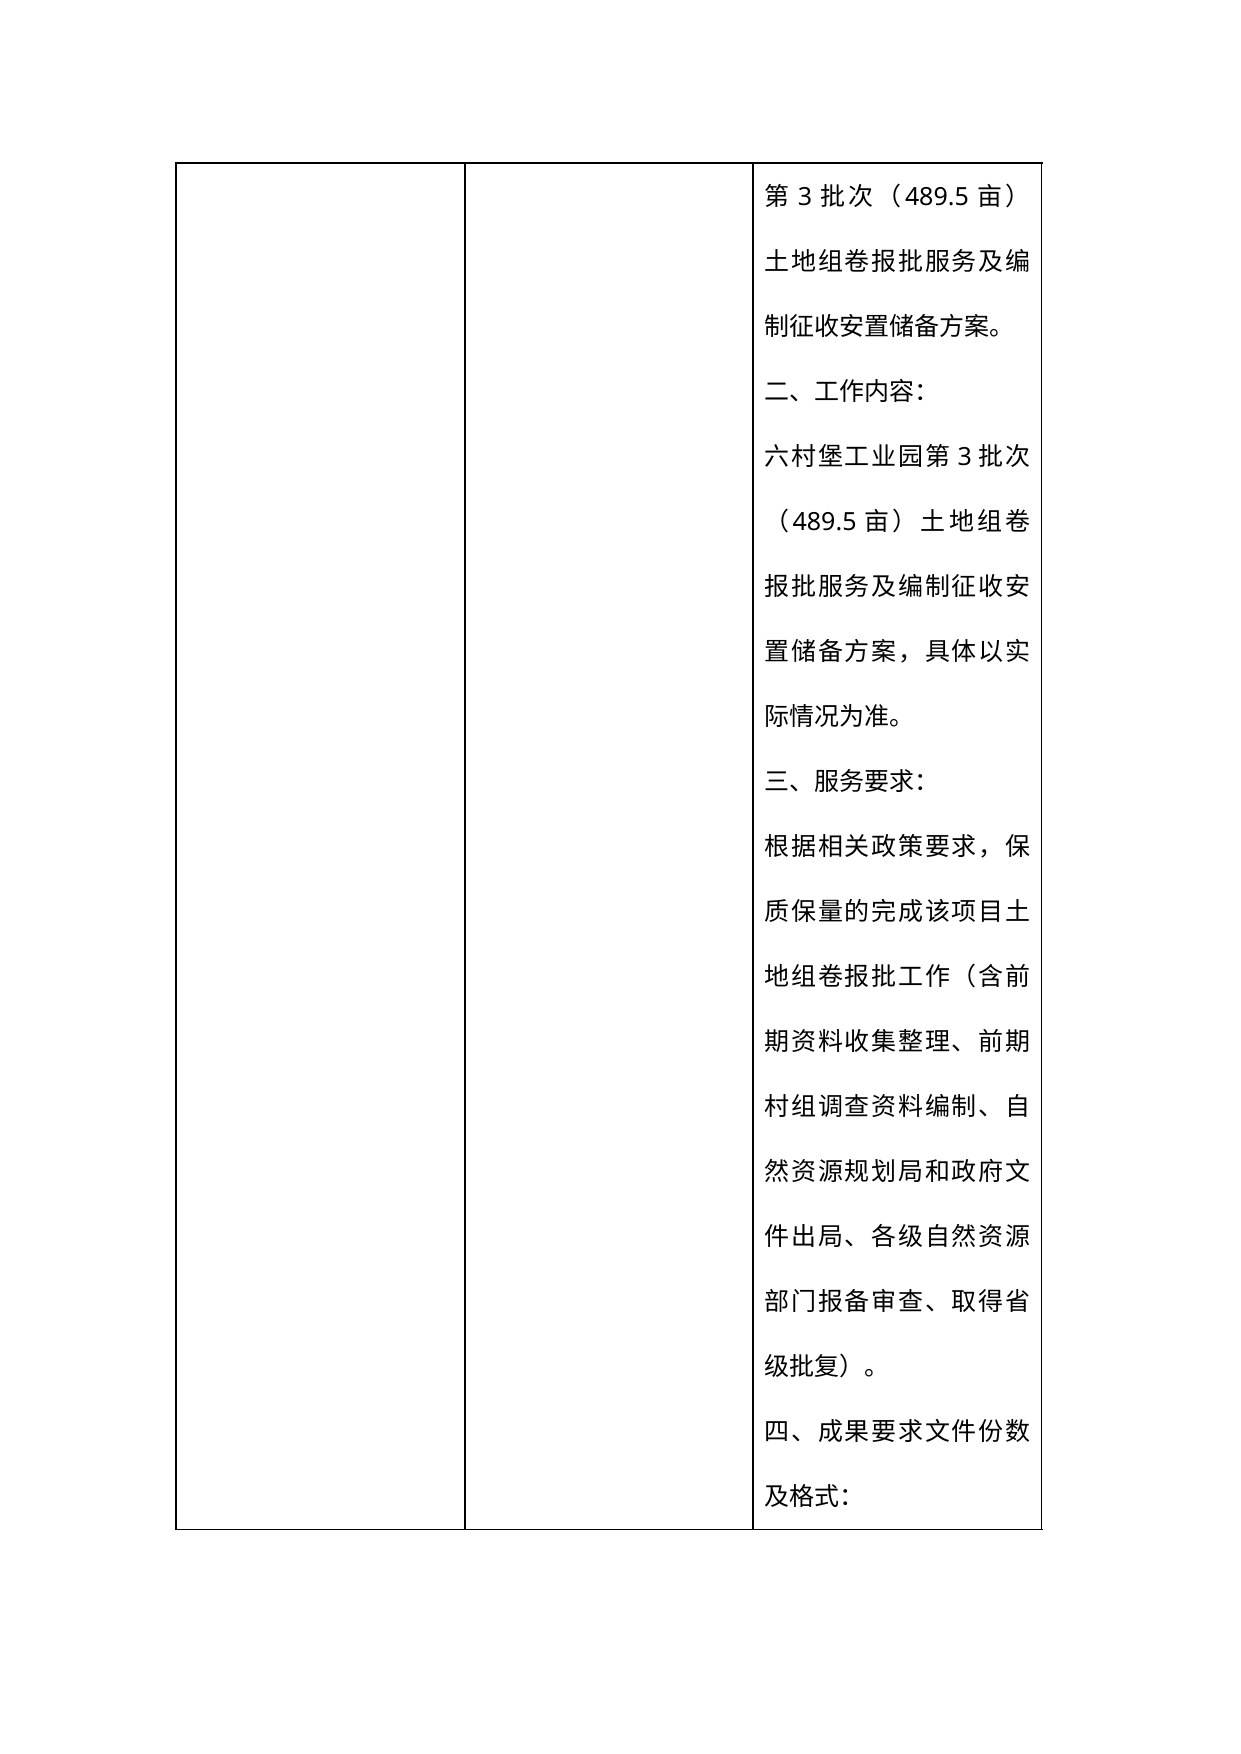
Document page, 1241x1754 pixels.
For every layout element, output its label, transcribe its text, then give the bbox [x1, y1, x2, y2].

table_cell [754, 164, 1041, 1528]
table_cell 1 [466, 164, 752, 1528]
table_cell [177, 164, 464, 1528]
